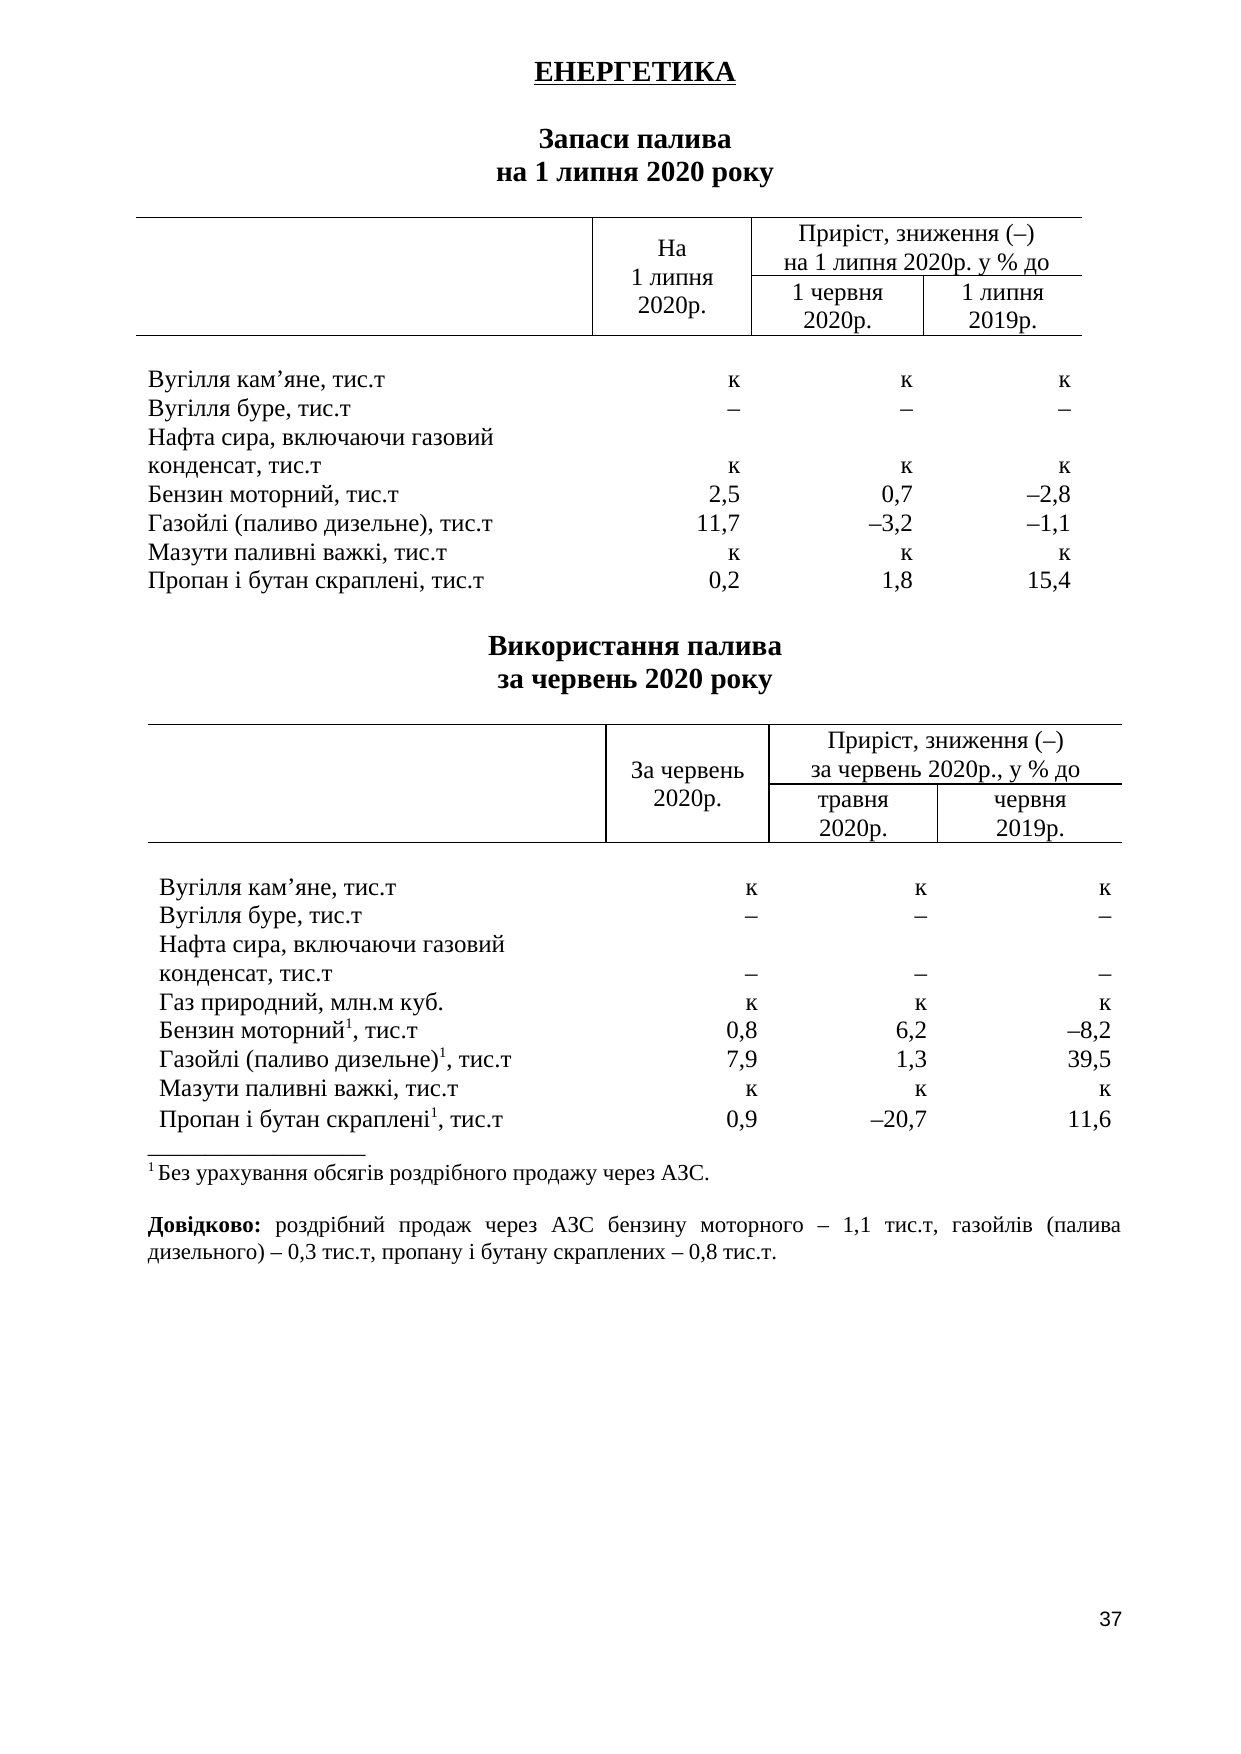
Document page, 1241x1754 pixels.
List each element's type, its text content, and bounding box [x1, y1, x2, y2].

text Використання палива [148, 628, 1122, 661]
text Довідково: роздрібний продаж через АЗС бензину моторного – 1,1 тис.т, газойлів (палива дизельного) – 0,3 тис.т, пропану і бутану скраплених – 0,8 тис.т. [148, 1211, 1122, 1264]
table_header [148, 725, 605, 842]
text ЕНЕРГЕТИКА [148, 59, 1122, 87]
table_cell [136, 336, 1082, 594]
text ___________________ [148, 1132, 1122, 1159]
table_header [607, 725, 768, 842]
text Запаси палива [148, 121, 1122, 154]
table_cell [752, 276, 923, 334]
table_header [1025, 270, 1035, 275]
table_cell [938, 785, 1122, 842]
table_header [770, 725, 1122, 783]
text 1 Без урахування обсягів роздрібного продажу через АЗС. [148, 1159, 1122, 1185]
text за червень 2020 року [148, 661, 1122, 695]
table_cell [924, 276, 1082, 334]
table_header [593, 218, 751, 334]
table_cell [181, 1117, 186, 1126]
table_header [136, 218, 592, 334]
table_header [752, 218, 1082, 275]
text на 1 липня 2020 року [148, 154, 1122, 188]
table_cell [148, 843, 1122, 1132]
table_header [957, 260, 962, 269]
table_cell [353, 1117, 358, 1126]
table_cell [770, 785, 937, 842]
